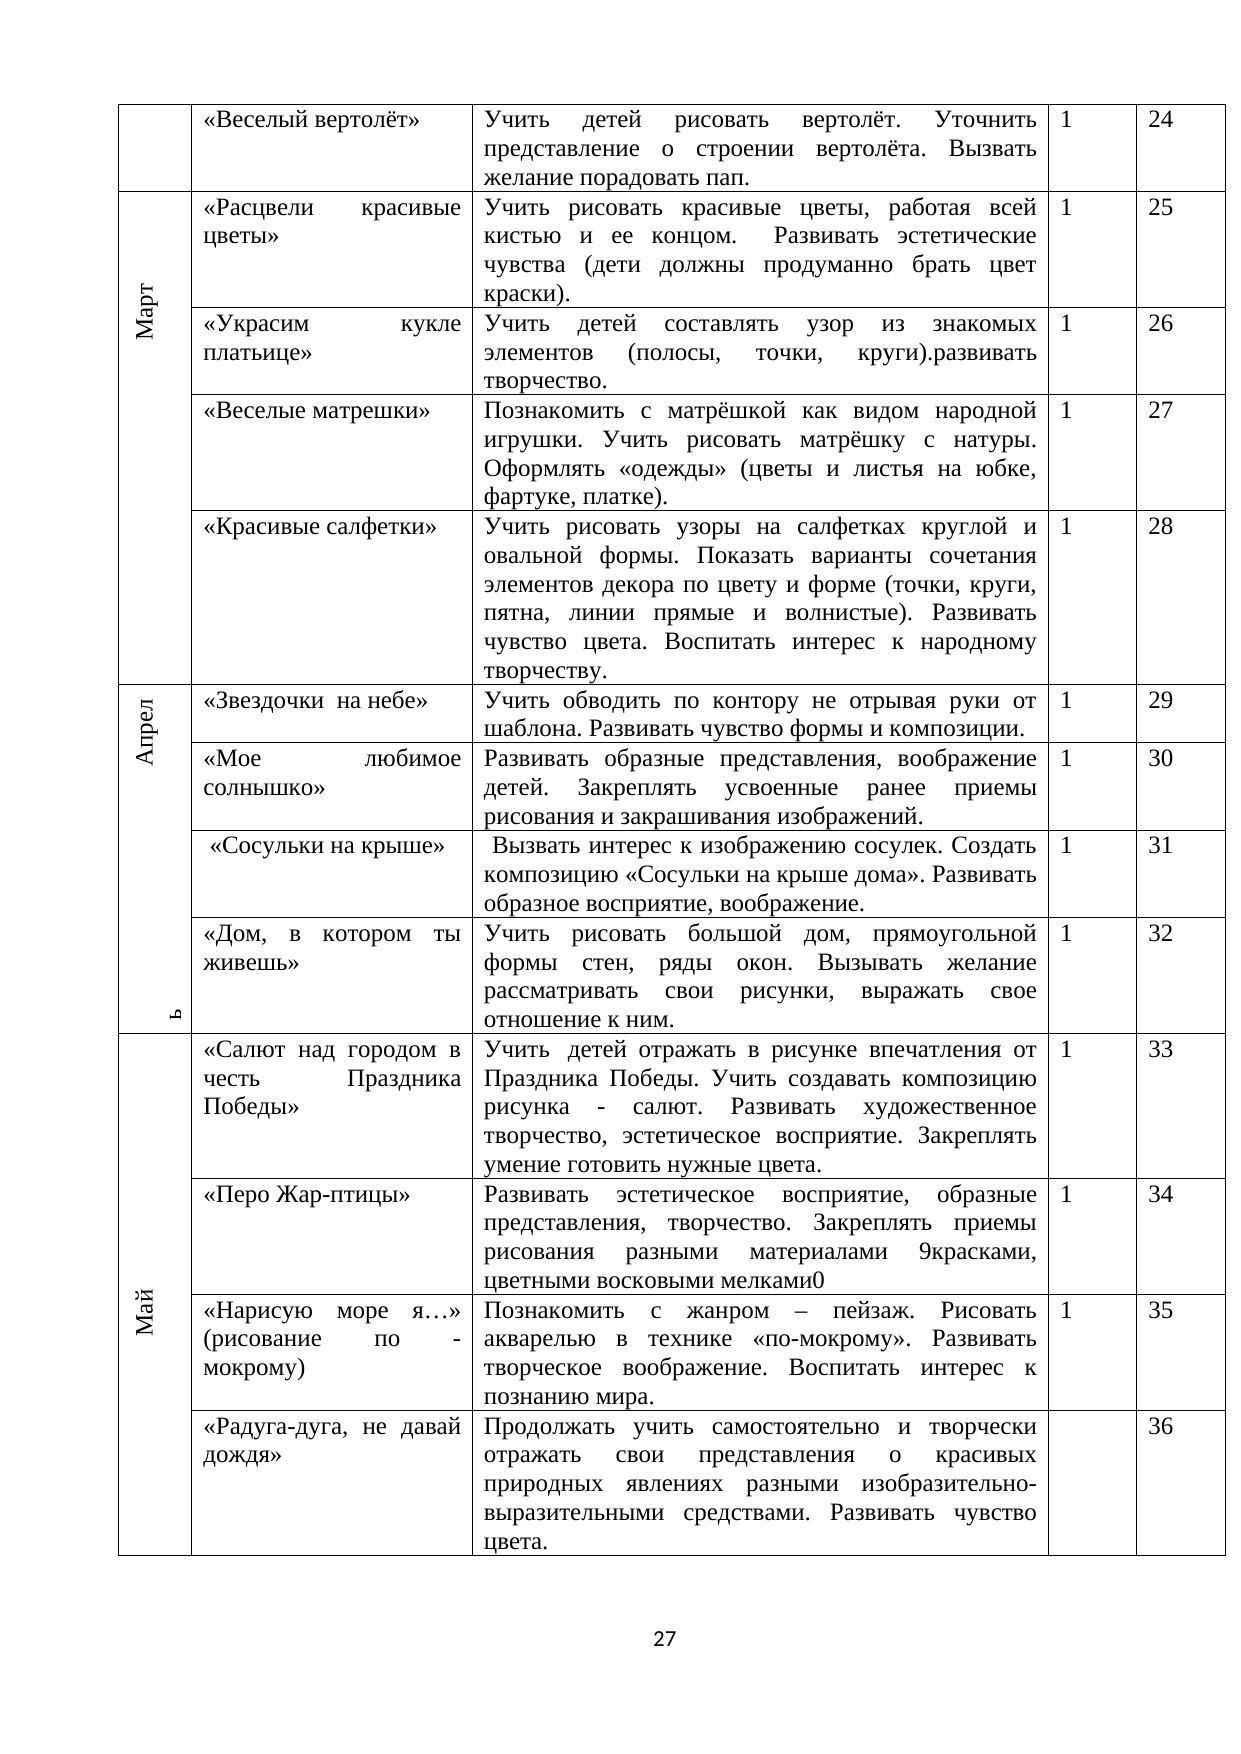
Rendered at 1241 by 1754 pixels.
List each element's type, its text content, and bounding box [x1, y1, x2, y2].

table_cell 1 [1049, 1295, 1136, 1410]
table_cell Учить детей составлять узор из знакомых элементов (полосы, точки, круги).развивать творчество. [473, 308, 1048, 394]
table_cell Развивать эстетическое восприятие, образные представления, творчество. Закреплять приемы рисования разными материалами 9красками, цветными восковыми мелками0 [473, 1179, 1048, 1294]
table_cell [1049, 1411, 1136, 1554]
table_cell «Веселые матрешки» [192, 395, 472, 510]
table_cell Вызвать интерес к изображению сосулек. Создать композицию «Сосульки на крыше дома». Развивать образное восприятие, воображение. [473, 831, 1048, 917]
table_cell «Радуга-дуга, не давай дождя» [192, 1411, 472, 1554]
table_cell Учить детей отражать в рисунке впечатления от Праздника Победы. Учить создавать композицию рисунка - салют. Развивать художественное творчество, эстетическое восприятие. Закреплять умение готовить нужные цвета. [473, 1034, 1048, 1178]
table_cell Познакомить с матрёшкой как видом народной игрушки. Учить рисовать матрёшку с натуры. Оформлять «одежды» (цветы и листья на юбке, фартуке, платке). [473, 395, 1048, 510]
table_cell 24 [1137, 105, 1225, 191]
table_cell Развивать образные представления, воображение детей. Закреплять усвоенные ранее приемы рисования и закрашивания изображений. [473, 743, 1048, 829]
table_cell «Мое любимое солнышко» [192, 743, 472, 829]
table_cell Март [119, 192, 191, 684]
table_cell «Красивые салфетки» [192, 511, 472, 684]
table_cell 1 [1049, 1034, 1136, 1178]
table_cell Апрель [119, 685, 191, 1033]
table_cell 1 [1049, 395, 1136, 510]
table_cell 35 [1137, 1295, 1225, 1410]
table_cell 1 [1049, 831, 1136, 917]
table_cell 34 [1137, 1179, 1225, 1294]
table_cell Май [119, 1034, 191, 1554]
table_cell 25 [1137, 192, 1225, 307]
table_cell 26 [1137, 308, 1225, 394]
table_cell Учить обводить по контору не отрывая руки от шаблона. Развивать чувство формы и композиции. [473, 685, 1048, 742]
table_cell «Сосульки на крыше» [192, 831, 472, 917]
table_cell 36 [1137, 1411, 1225, 1554]
table_cell «Перо Жар-птицы» [192, 1179, 472, 1294]
table_cell 1 [1049, 1179, 1136, 1294]
table_cell 30 [1137, 743, 1225, 829]
table_cell 1 [1049, 511, 1136, 684]
table_cell 1 [1049, 308, 1136, 394]
table_cell 29 [1137, 685, 1225, 742]
table_cell «Звездочки на небе» [192, 685, 472, 742]
table_cell Продолжать учить самостоятельно и творчески отражать свои представления о красивых природных явлениях разными изобразительно-выразительными средствами. Развивать чувство цвета. [473, 1411, 1048, 1554]
table_cell 1 [1049, 105, 1136, 191]
table_cell Учить рисовать большой дом, прямоугольной формы стен, ряды окон. Вызывать желание рассматривать свои рисунки, выражать свое отношение к ним. [473, 918, 1048, 1033]
table_cell «Расцвели красивые цветы» [192, 192, 472, 307]
table_cell «Нарисую море я…» (рисование по - мокрому) [192, 1295, 472, 1410]
table_cell 1 [1049, 685, 1136, 742]
table_cell «Дом, в котором ты живешь» [192, 918, 472, 1033]
table_cell 27 [1137, 395, 1225, 510]
table_cell «Украсим кукле платьице» [192, 308, 472, 394]
table_cell Учить детей рисовать вертолёт. Уточнить представление о строении вертолёта. Вызвать желание порадовать пап. [473, 105, 1048, 191]
table_cell 1 [1049, 743, 1136, 829]
table_cell 1 [1049, 192, 1136, 307]
table_cell 33 [1137, 1034, 1225, 1178]
table_cell Познакомить с жанром – пейзаж. Рисовать акварелью в технике «по-мокрому». Развивать творческое воображение. Воспитать интерес к познанию мира. [473, 1295, 1048, 1410]
table_cell Учить рисовать узоры на салфетках круглой и овальной формы. Показать варианты сочетания элементов декора по цвету и форме (точки, круги, пятна, линии прямые и волнистые). Развивать чувство цвета. Воспитать интерес к народному творчеству. [473, 511, 1048, 684]
table_cell 31 [1137, 831, 1225, 917]
table_cell «Салют над городом в честь Праздника Победы» [192, 1034, 472, 1178]
table_cell Учить рисовать красивые цветы, работая всей кистью и ее концом. Развивать эстетические чувства (дети должны продуманно брать цвет краски). [473, 192, 1048, 307]
table_cell 32 [1137, 918, 1225, 1033]
table_cell «Веселый вертолёт» [192, 105, 472, 191]
table_cell 28 [1137, 511, 1225, 684]
table_cell 1 [1049, 918, 1136, 1033]
